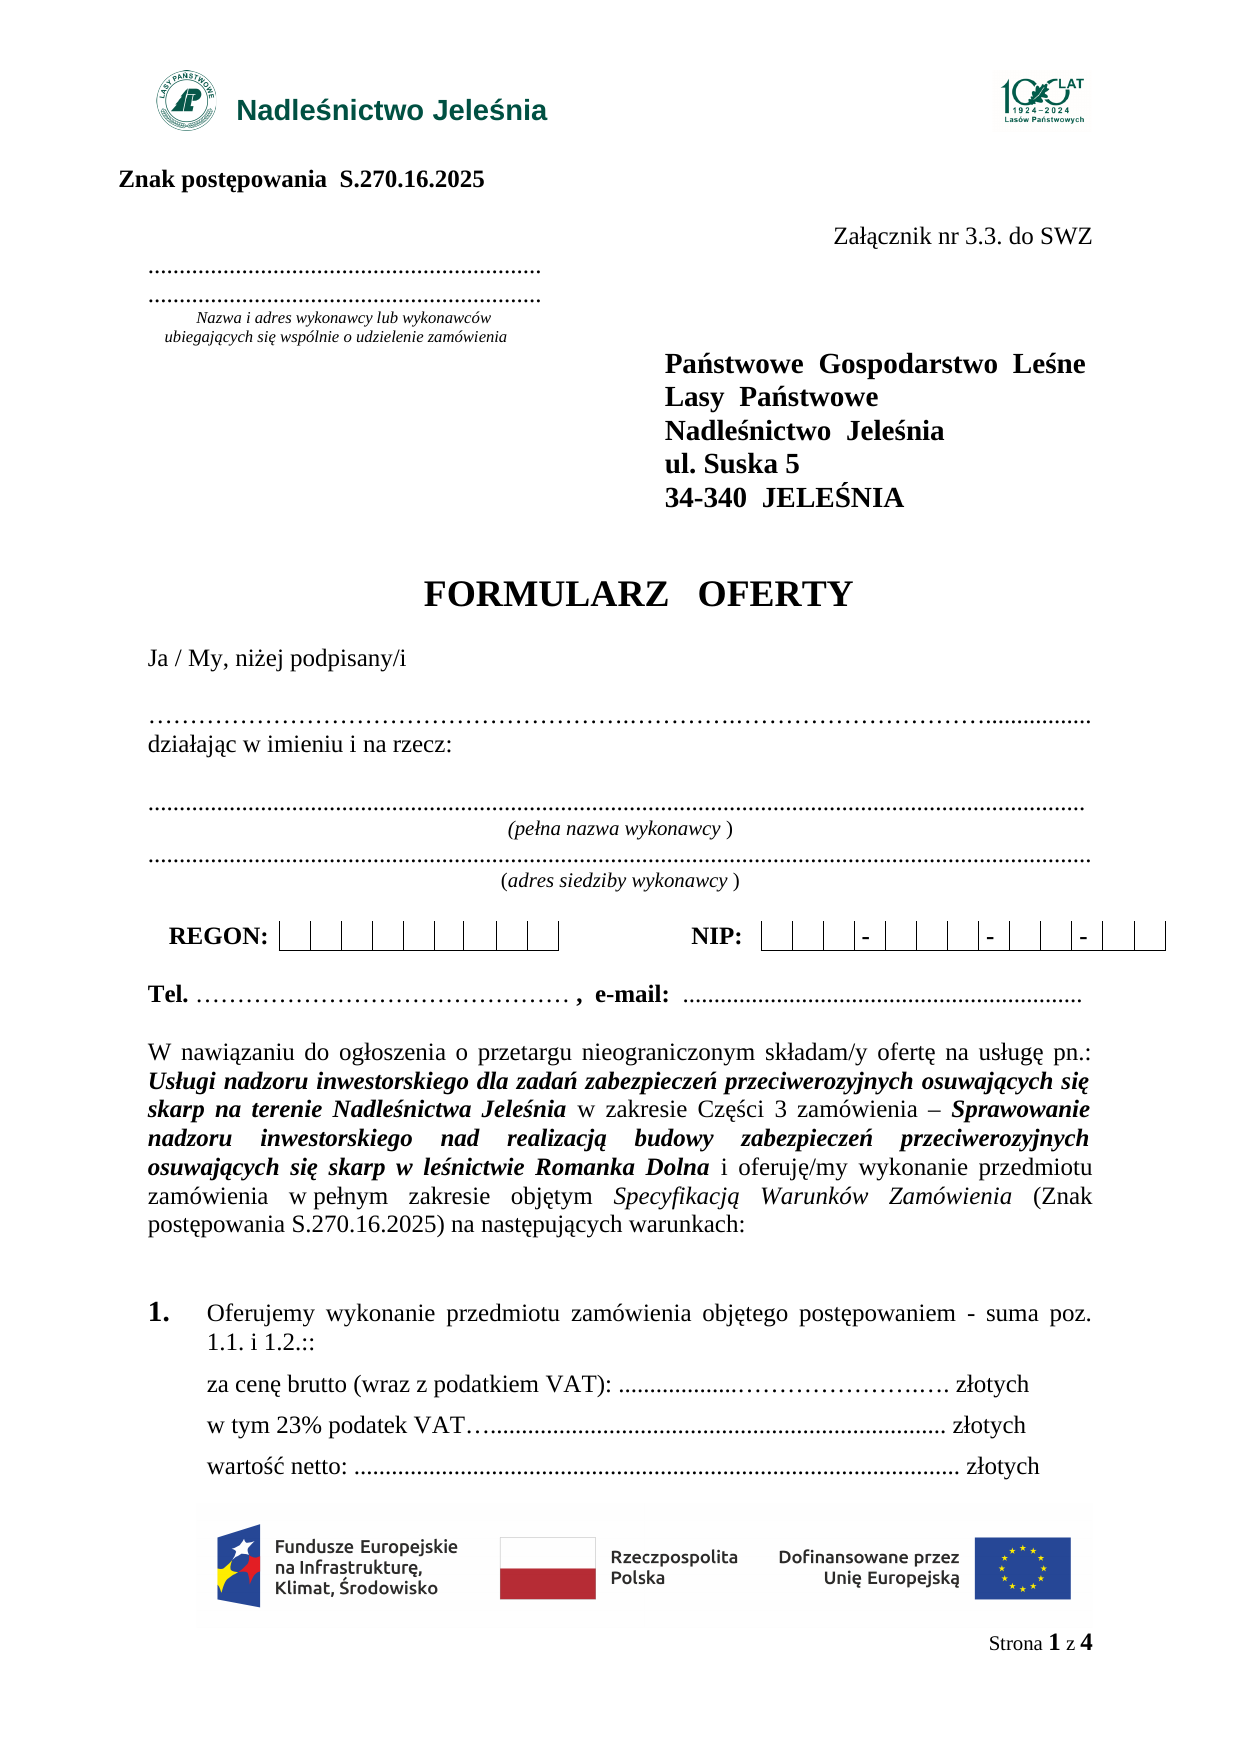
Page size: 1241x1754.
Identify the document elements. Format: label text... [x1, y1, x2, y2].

text za cenę brutto (wraz z podatkiem VAT): ...................………………….…. złotych [148, 1369, 1093, 1397]
table_header [1041, 921, 1071, 950]
table_header NIP: [559, 921, 761, 950]
text W nawiązaniu do ogłoszenia o przetargu nieograniczonym składam/y ofertę na usługę pn.: Usługi nadzoru inwestorskiego dla zadań zabezpieczeń przeciwerozyjnych osuwających się skarp na terenie Nadleśnictwa Jeleśnia w zakresie Części 3 zamówienia – Sprawowanie nadzoru inwestorskiego nad realizacją budowy zabezpieczeń przeciwerozyjnych osuwających się skarp w leśnictwie Romanka Dolna i oferuję/my wykonanie przedmiotu zamówienia w pełnym zakresie objętym Specyfikacją Warunków Zamówienia (Znak postępowania S.270.16.2025) na następujących warunkach: [148, 1037, 1093, 1238]
title Lasy Państwowe [664, 379, 1093, 413]
table_header [1010, 921, 1040, 950]
table_header [824, 921, 854, 950]
text (adres siedziby wykonawcy ) [148, 868, 1093, 892]
text Nazwa i adres wykonawcy lub wykonawców [148, 307, 1093, 327]
text FORMULARZ OFERTY [185, 571, 1093, 614]
table_header - [979, 921, 1009, 950]
table_header - [855, 921, 885, 950]
text wartość netto: ................................................................................................. złotych [192, 1451, 1093, 1480]
text 1. Oferujemy wykonanie przedmiotu zamówienia objętego postępowaniem - suma poz. 1.1. i 1.2.:: [148, 1294, 1093, 1356]
table_header [311, 921, 341, 950]
table_header [404, 921, 434, 950]
text ubiegających się wspólnie o udzielenie zamówienia [148, 327, 1093, 346]
table_header [948, 921, 978, 950]
text Ja / My, niżej podpisany/i [148, 643, 1093, 672]
text ………………………………………………….………….…………………………................. [148, 700, 1093, 729]
table_header REGON: [155, 921, 279, 950]
table_header [917, 921, 947, 950]
title Nadleśnictwo Jeleśnia [664, 413, 1093, 446]
text Załącznik nr 3.3. do SWZ [148, 221, 1093, 250]
table_header [886, 921, 916, 950]
table_header [762, 921, 792, 950]
table_header [793, 921, 823, 950]
text w tym 23% podatek VAT…......................................................................... złotych [192, 1410, 1093, 1439]
table_header [528, 921, 558, 950]
text działając w imieniu i na rzecz: [148, 729, 1093, 758]
table_header [464, 921, 496, 950]
table_header [1103, 921, 1134, 950]
table_header [342, 921, 372, 950]
table_header - [1072, 921, 1102, 950]
table_header [497, 921, 527, 950]
picture [992, 70, 1092, 132]
text Tel. ……………………………………… , e-mail: ................................................................ [148, 979, 1093, 1008]
text ............................................................... [148, 279, 1093, 307]
title Państwowe Gospodarstwo Leśne [664, 346, 1093, 379]
title ul. Suska 5 [664, 446, 1093, 480]
text ....................................................................................................................................................... [148, 839, 1093, 868]
table_header [1135, 921, 1165, 950]
text (pełna nazwa wykonawcy ) [148, 815, 1093, 839]
table_header [280, 921, 310, 950]
table_header [435, 921, 463, 950]
picture [196, 1503, 1093, 1628]
text ............................................................... [148, 250, 1093, 279]
title 34-340 JELEŚNIA [664, 480, 1093, 513]
table_header [373, 921, 403, 950]
text ...................................................................................................................................................... [148, 787, 1093, 815]
